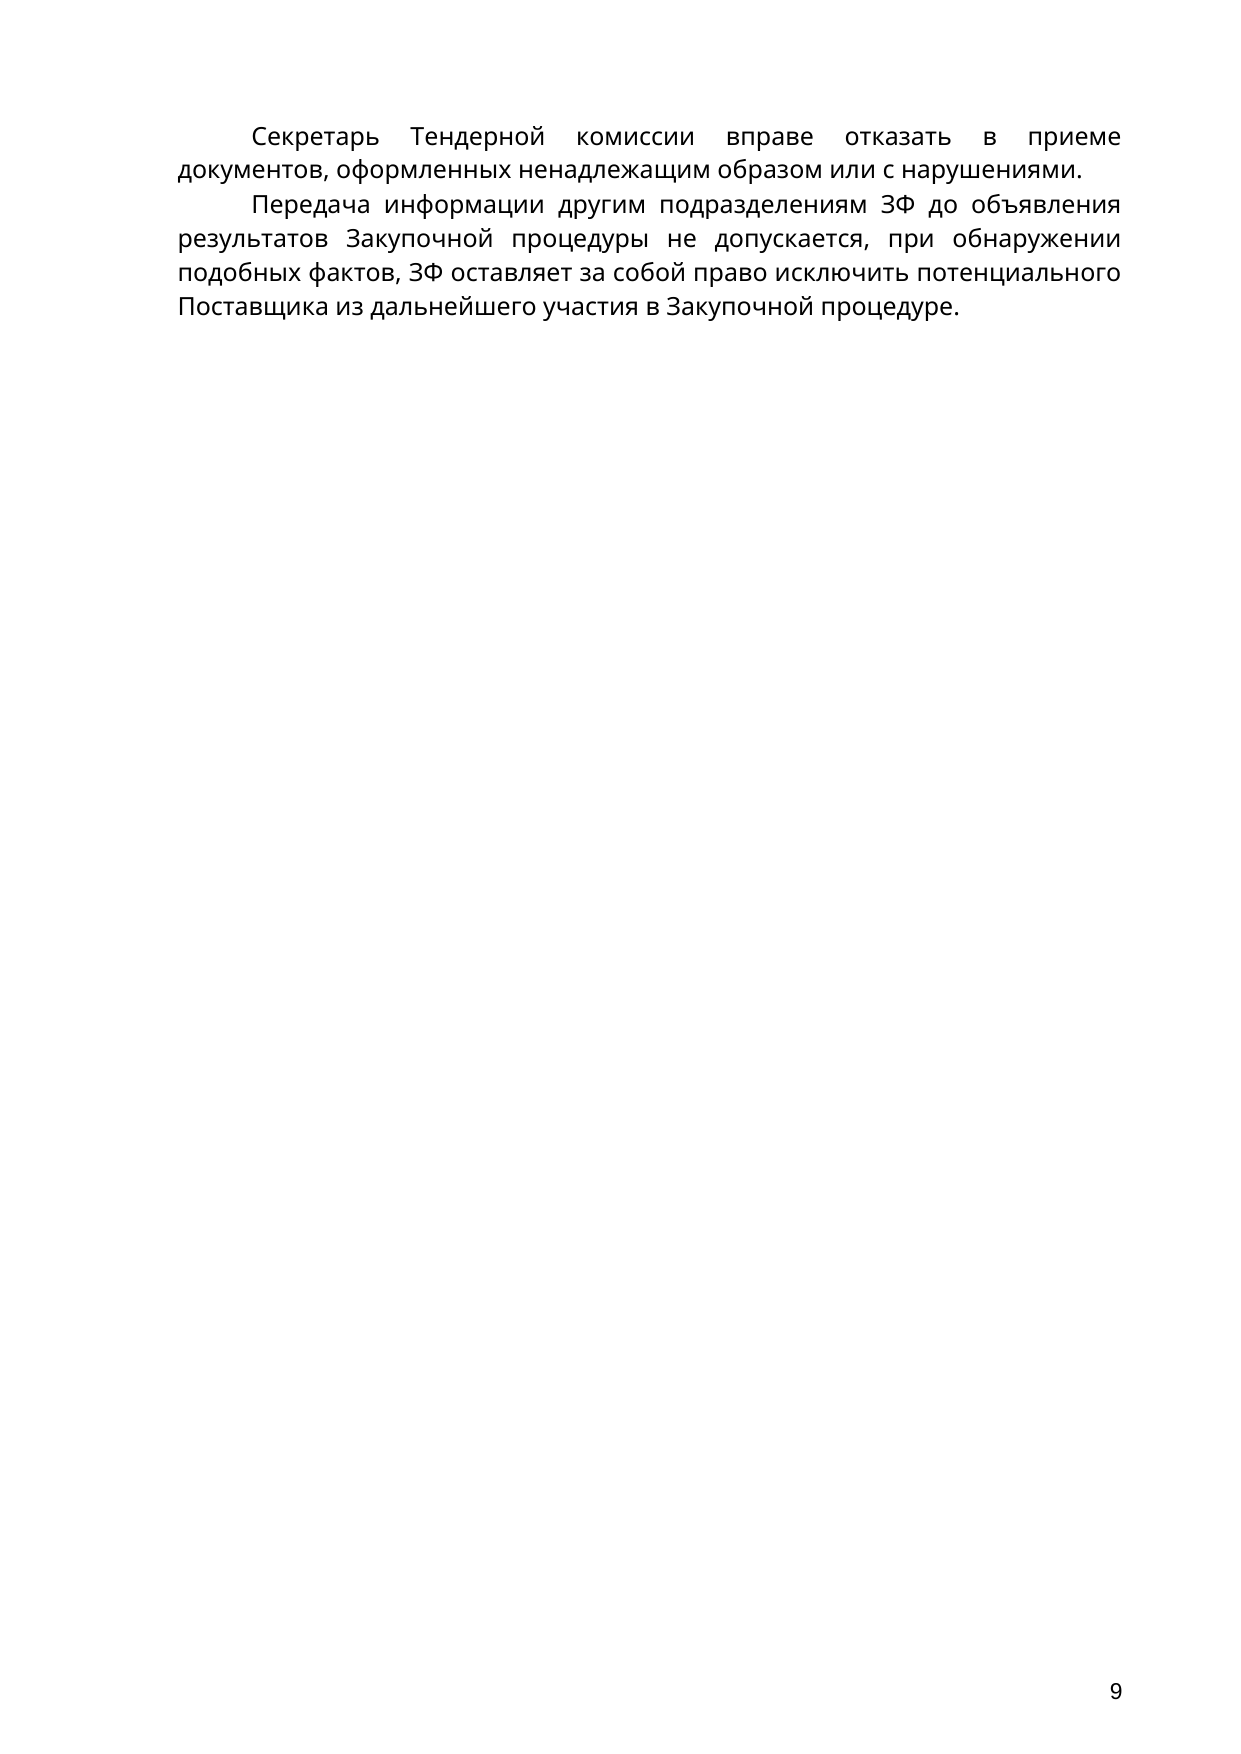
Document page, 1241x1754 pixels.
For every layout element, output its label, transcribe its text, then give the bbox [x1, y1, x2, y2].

text Секретарь Тендерной комиссии вправе отказать в приеме документов, оформленных ненадлежащим образом или с нарушениями. [177, 118, 1122, 186]
text Передача информации другим подразделениям ЗФ до объявления результатов Закупочной процедуры не допускается, при обнаружении подобных фактов, ЗФ оставляет за собой право исключить потенциального Поставщика из дальнейшего участия в Закупочной процедуре. [177, 186, 1122, 322]
